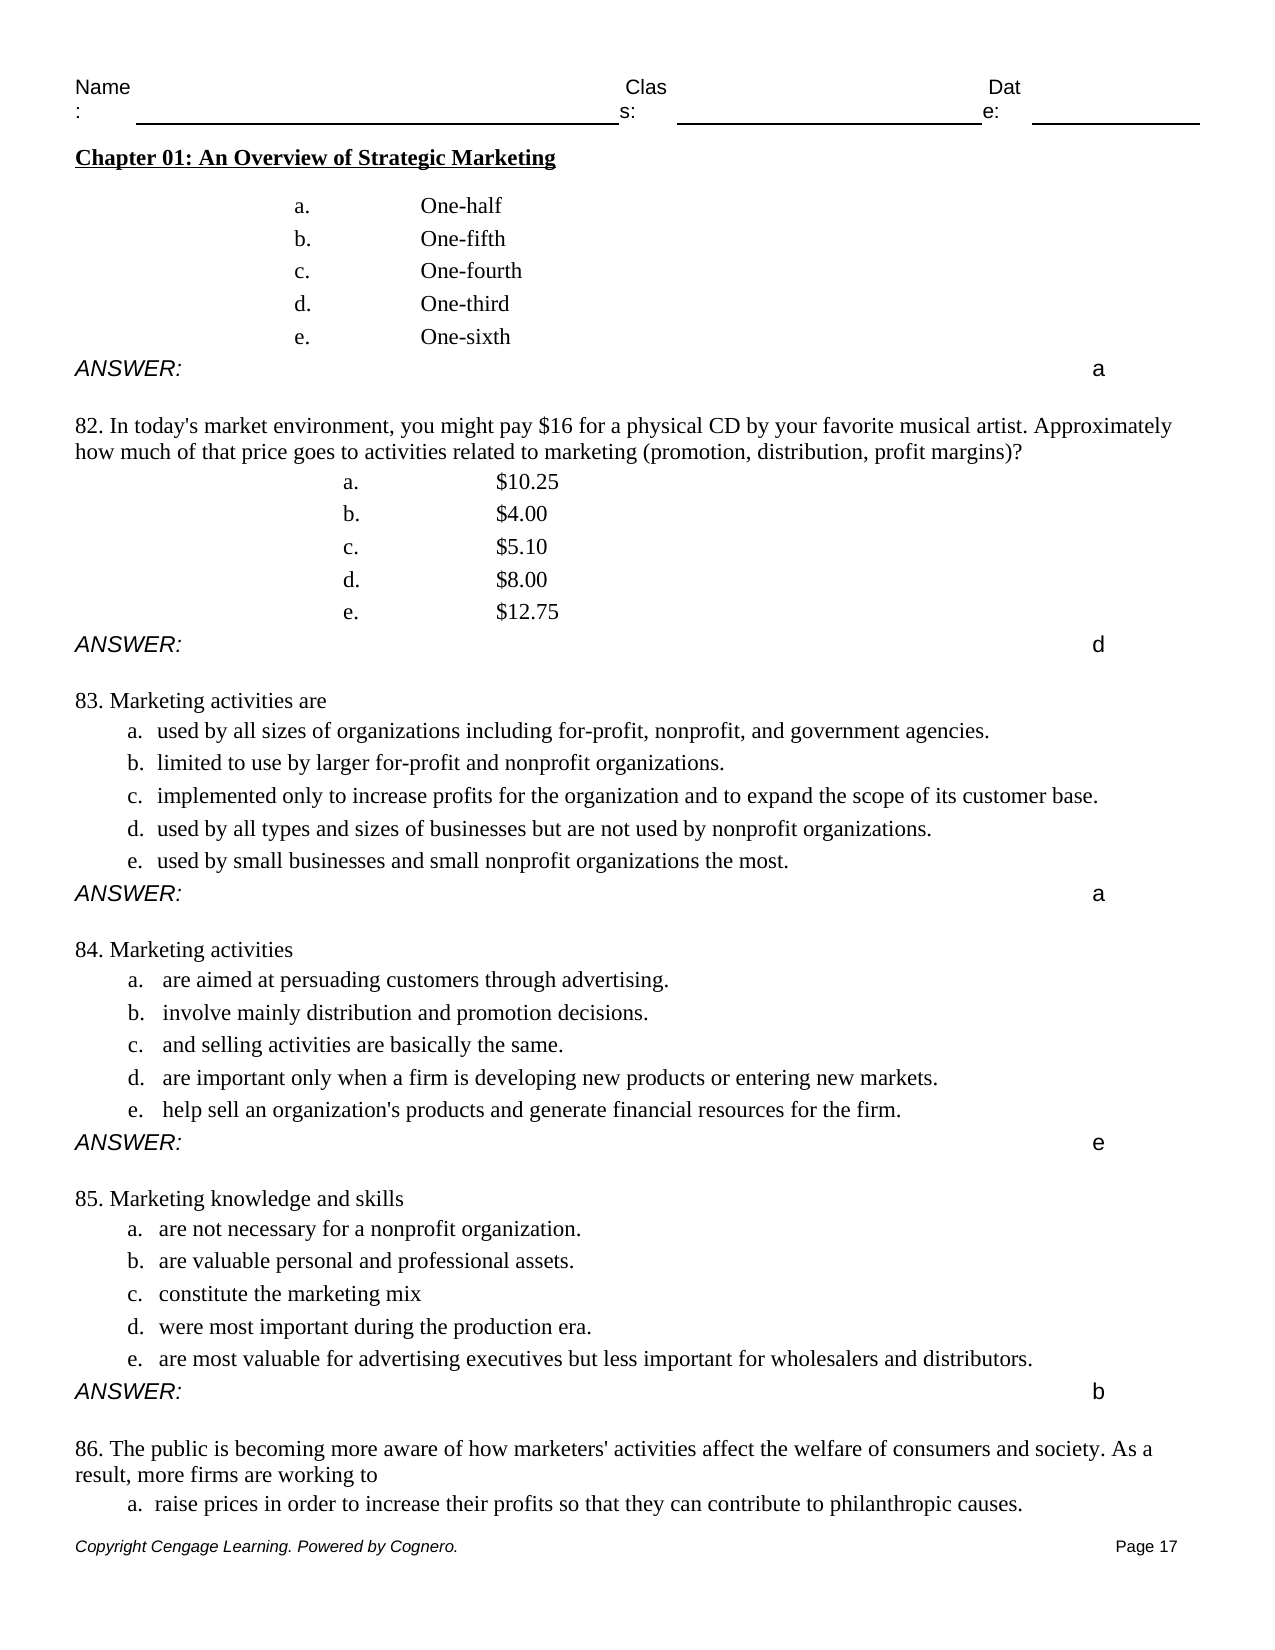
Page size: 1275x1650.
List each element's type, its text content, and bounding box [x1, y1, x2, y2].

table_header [75, 1435, 1200, 1520]
table_header 85. Marketing knowledge and skills [75, 1186, 1200, 1408]
table_header 84. ​Marketing activities [75, 936, 1200, 1158]
table_header 82. In today's market environment, you might pay $16 for a physical CD by your favorite musical artist. Approximately how much of that price goes to activities related to marketing (promotion, distribution, profit margins)?​ [75, 412, 1200, 660]
table_header 83. Marketing activities are​ [75, 688, 1200, 909]
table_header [75, 189, 1200, 385]
